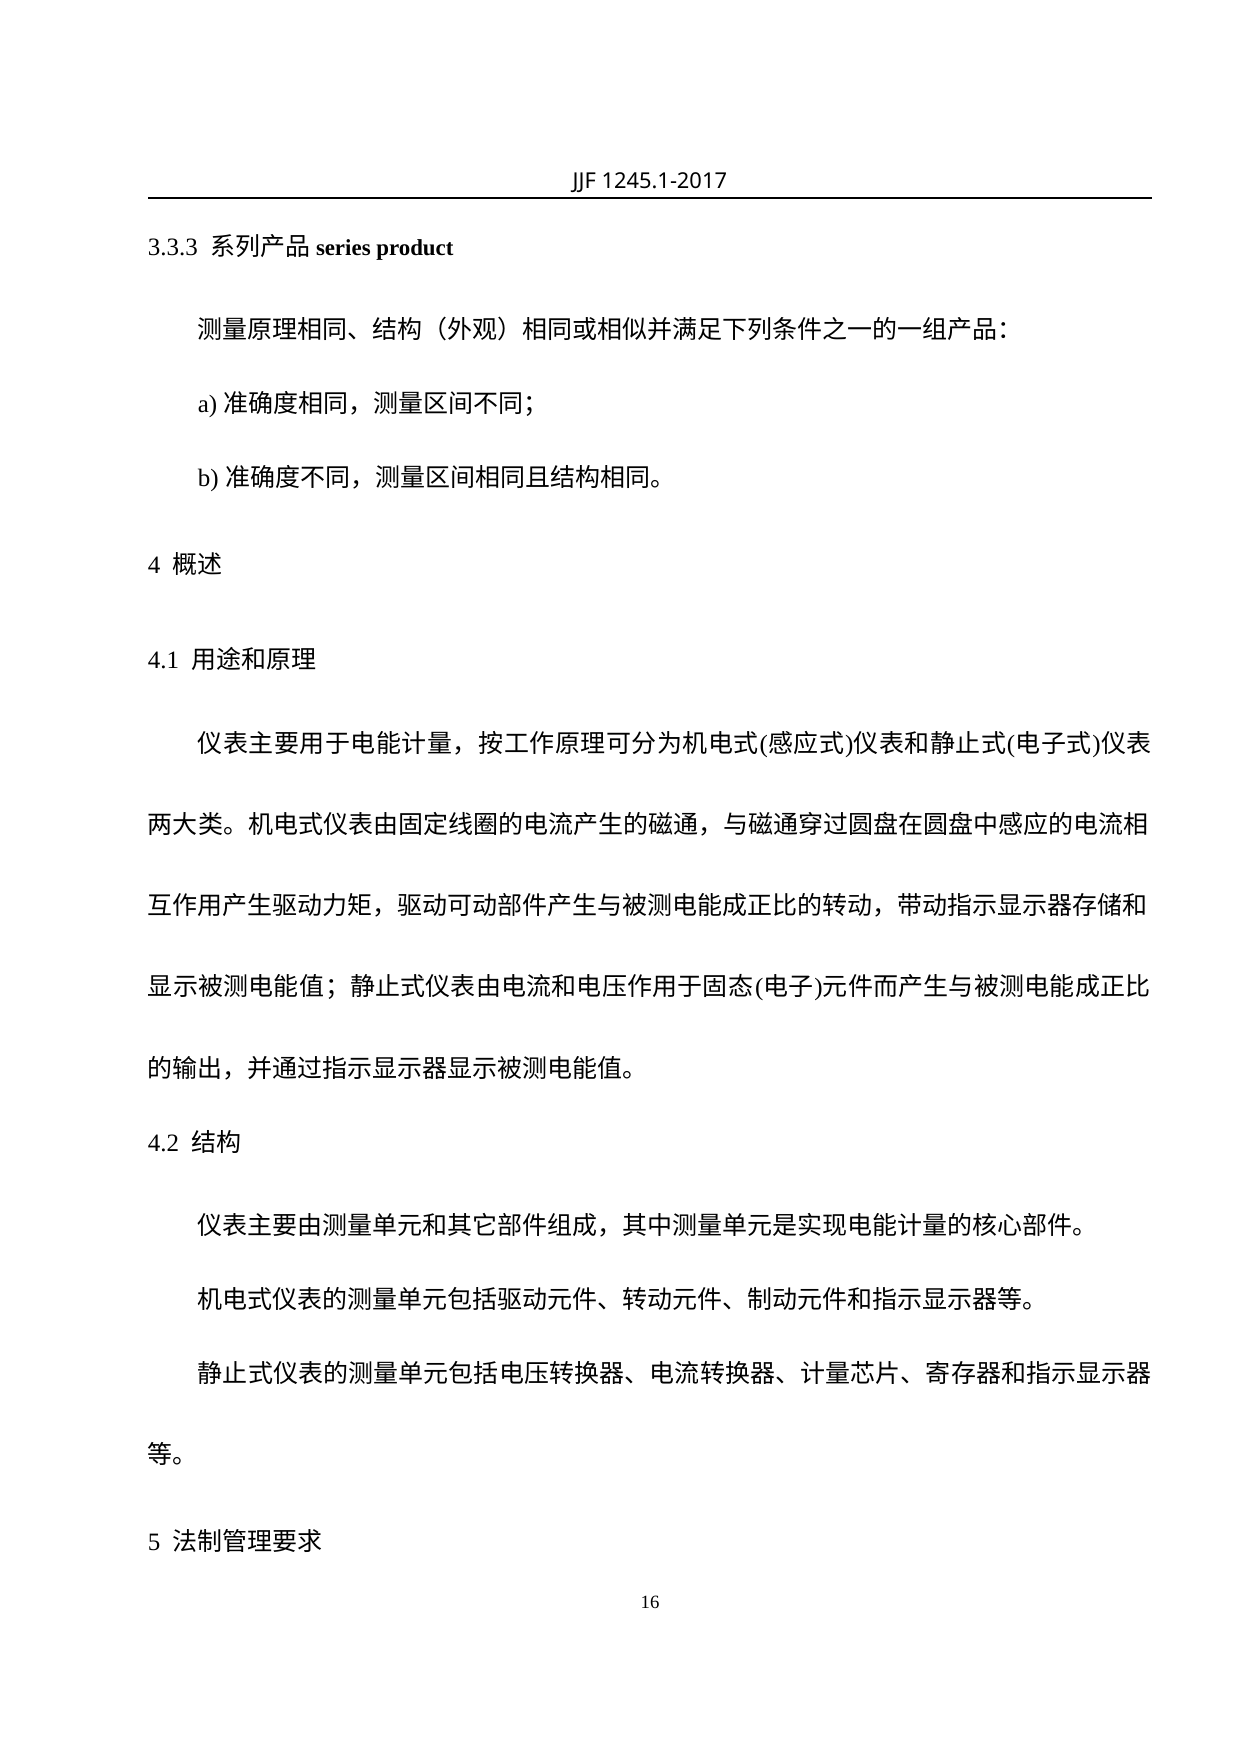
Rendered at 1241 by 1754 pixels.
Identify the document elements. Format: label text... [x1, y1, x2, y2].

text 4 概述 [148, 530, 1152, 595]
text 仪表主要用于电能计量，按工作原理可分为机电式(感应式)仪表和静止式(电子式)仪表两大类。机电式仪表由固定线圈的电流产生的磁通，与磁通穿过圆盘在圆盘中感应的电流相互作用产生驱动力矩，驱动可动部件产生与被测电能成正比的转动，带动指示显示器存储和显示被测电能值；静止式仪表由电流和电压作用于固态(电子)元件而产生与被测电能成正比的输出，并通过指示显示器显示被测电能值。 [148, 709, 1152, 1099]
text a) 准确度相同，测量区间不同； [148, 369, 1152, 434]
text 静止式仪表的测量单元包括电压转换器、电流转换器、计量芯片、寄存器和指示显示器等。 [148, 1339, 1152, 1485]
text 5 法制管理要求 [148, 1507, 1152, 1572]
text b) 准确度不同，测量区间相同且结构相同。 [148, 443, 1152, 508]
text 4.2 结构 [148, 1108, 1152, 1173]
text 测量原理相同、结构（外观）相同或相似并满足下列条件之一的一组产品： [148, 295, 1152, 360]
text 4.1 用途和原理 [148, 626, 1152, 691]
text 机电式仪表的测量单元包括驱动元件、转动元件、制动元件和指示显示器等。 [148, 1265, 1152, 1330]
text 3.3.3 系列产品 series product [148, 212, 1152, 277]
text 仪表主要由测量单元和其它部件组成，其中测量单元是实现电能计量的核心部件。 [148, 1191, 1152, 1256]
